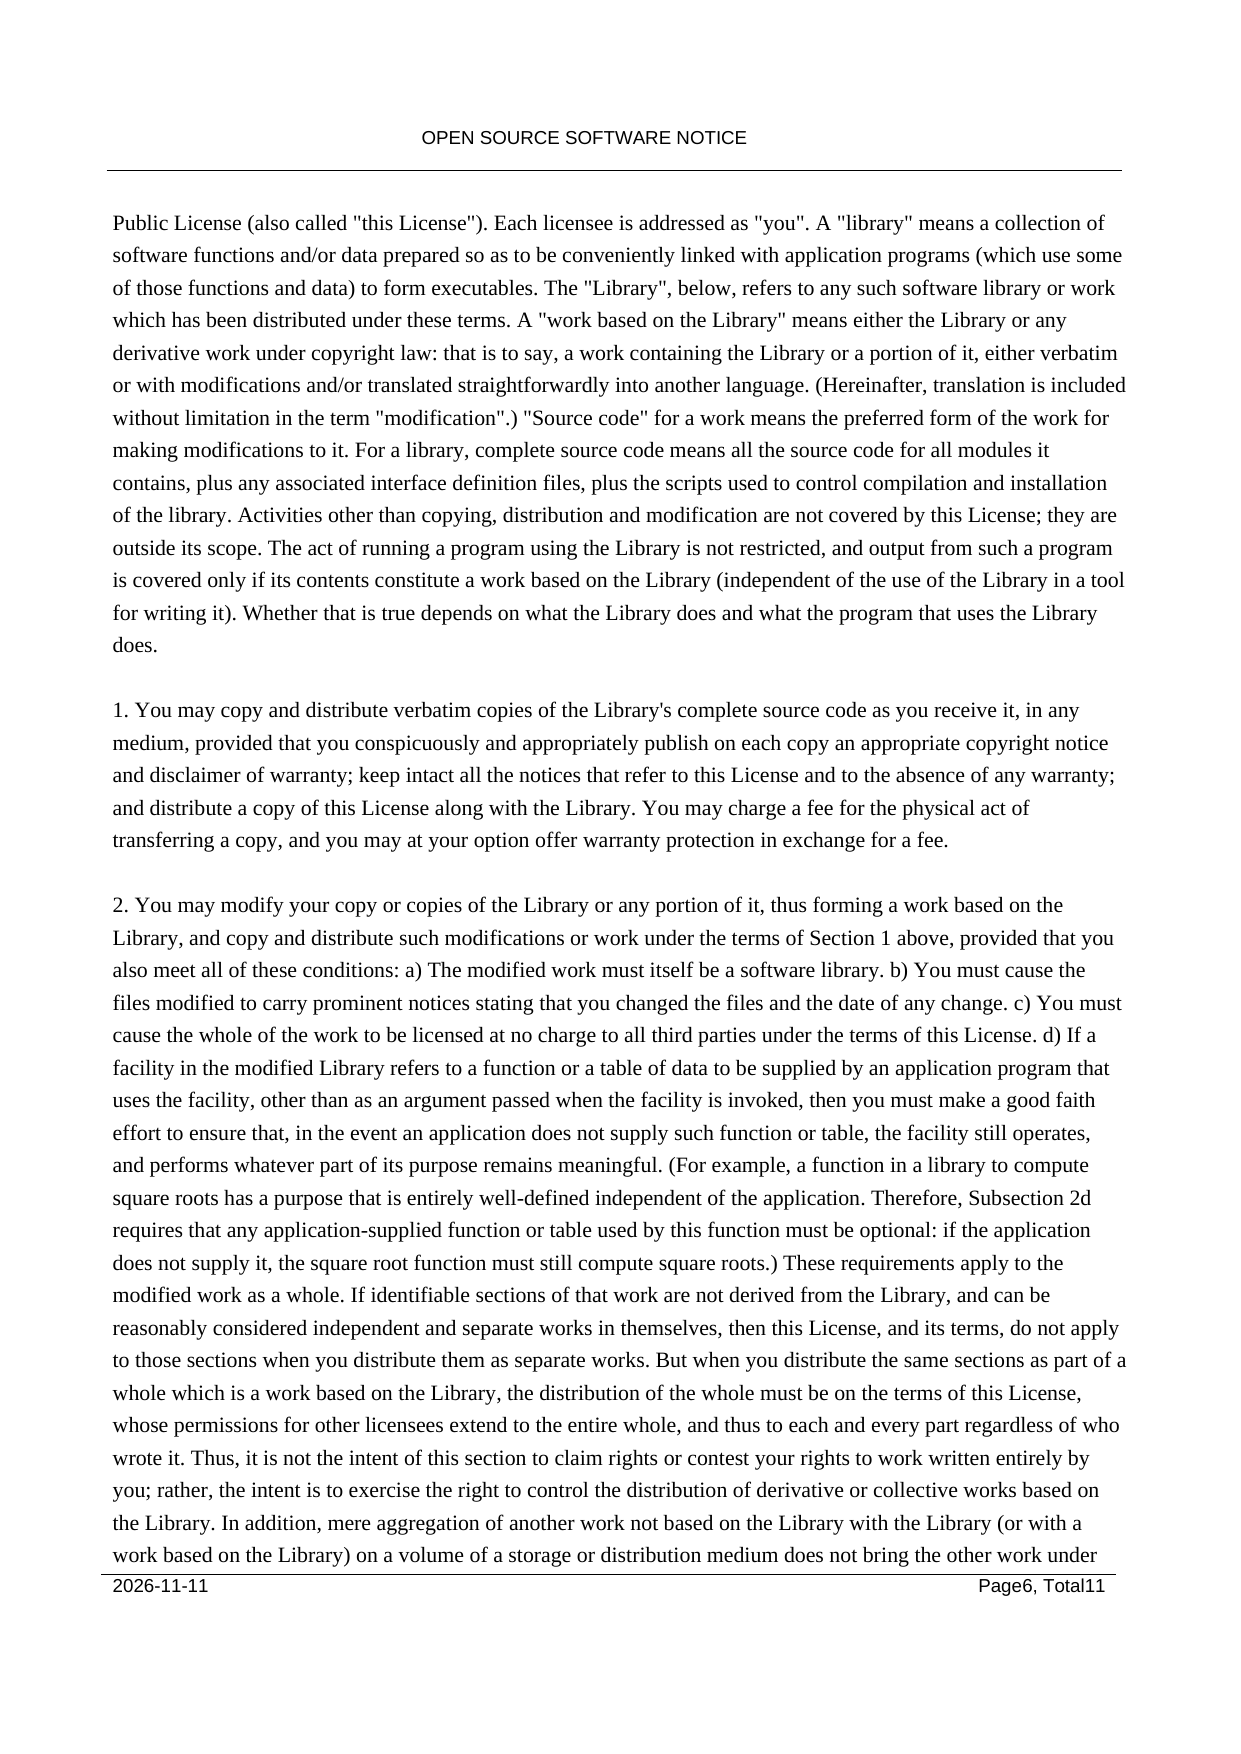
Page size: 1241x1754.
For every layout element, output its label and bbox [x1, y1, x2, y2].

text [112, 206, 1128, 1571]
